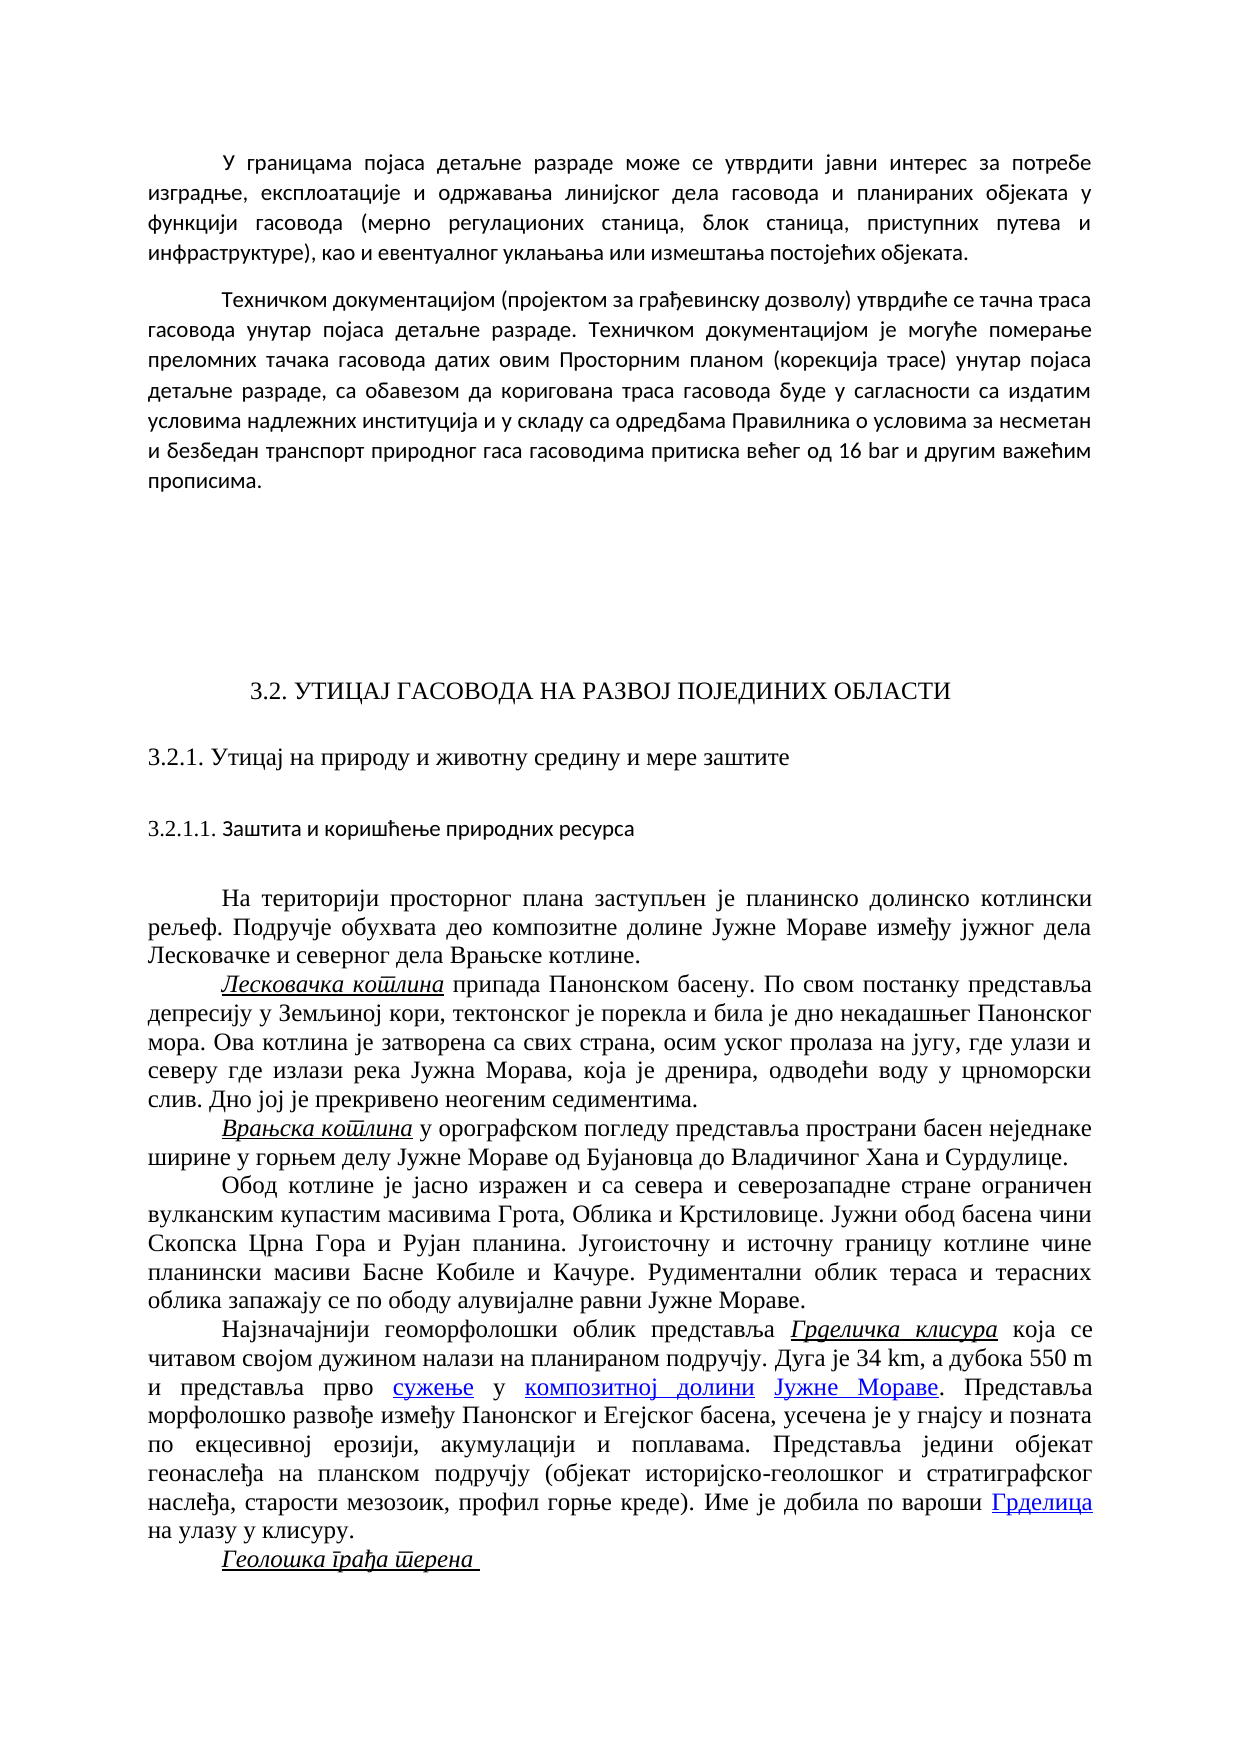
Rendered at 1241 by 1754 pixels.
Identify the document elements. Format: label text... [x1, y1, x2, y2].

text Техничком документацијом (пројектом за грађевинску дозволу) утврдиће се тачна траса гасовода унутар појаса детаљне разраде. Техничком документацијом је могуће померање преломних тачака гасовода датих овим Просторним планом (корекција трасе) унутар појаса детаљне разраде, са обавезом да коригована траса гасовода буде у сагласности са издатим условима надлежних институција и у складу са одредбама Правилника о условима за несметан и безбедан транспорт природног гаса гасоводима притиска већег од 16 bar и другим важећим прописима. [148, 285, 1093, 494]
text 3.2.1. Утицај на природу и животну средину и мере заштите [148, 742, 1053, 770]
text Најзначајнији геоморфолошки облик представља Грделичка клисура која се читавом својом дужином налази на планираном подручју. Дуга је 34 km, а дубока 550 m и представља прво сужење у композитној долини Јужне Мораве. Представља морфолошко развође између Панонског и Егејског басена, усечена је у гнајсу и позната по екцесивној ерозији, акумулацији и поплавама. Представља једини објекат геонаслеђа на планском подручју (објекат историјско-геолошког и стратиграфског наслеђа, старости мезозоик, профил горње креде). Име је добила по вароши Грделица на улазу у клисуру. [148, 1314, 1093, 1544]
text Обод котлине је јасно изражен и са севера и северозападне стране ограничен вулканским купастим масивима Грота, Облика и Крстиловице. Јужни обод басена чини Скопска Црна Гора и Рујан планина. Југоисточну и источну границу котлине чине планински масиви Басне Кобиле и Качуре. Рудиментални облик тераса и терасних облика запажају се по ободу алувијалне равни Јужне Мораве. [148, 1170, 1093, 1314]
text 3.2.1.1. Заштита и коришћење природних ресурса [148, 814, 1093, 842]
text На територији просторног плана заступљен је планинско долинско котлински рељеф. Подручје обухвата део композитне долине Јужне Мораве између јужног дела Лесковачке и северног дела Врањске котлине. [148, 883, 1093, 969]
text Геолошка грађа терена [148, 1544, 1093, 1573]
text У границама појаса детаљне разраде може се утврдити јавни интерес за потребе изградње, експлоатације и одржавања линијског дела гасовода и планираних објеката у функцији гасовода (мерно регулационих станица, блок станица, приступних путева и инфраструктуре), као и евентуалног уклањања или измештања постојећих објеката. [148, 148, 1093, 266]
text 3.2. УТИЦАЈ ГАСОВОДА НА РАЗВОЈ ПОЈЕДИНИХ ОБЛАСТИ [148, 676, 1053, 705]
text Лесковачка котлина припада Панонском басену. По свом постанку представља депресију у Земљиној кори, тектонског је порекла и била је дно некадашњег Панонског мора. Ова котлина је затворена са свих страна, осим уског пролаза на југу, где улази и северу где излази река Јужна Морава, која је дренира, одводећи воду у црноморски слив. Дно јој је прекривено неогеним седиментима. [148, 969, 1093, 1113]
text Врањска котлина у орографском погледу представља пространи басен неједнаке ширине у горњем делу Јужне Мораве од Бујановца до Владичиног Хана и Сурдулице. [148, 1113, 1093, 1170]
